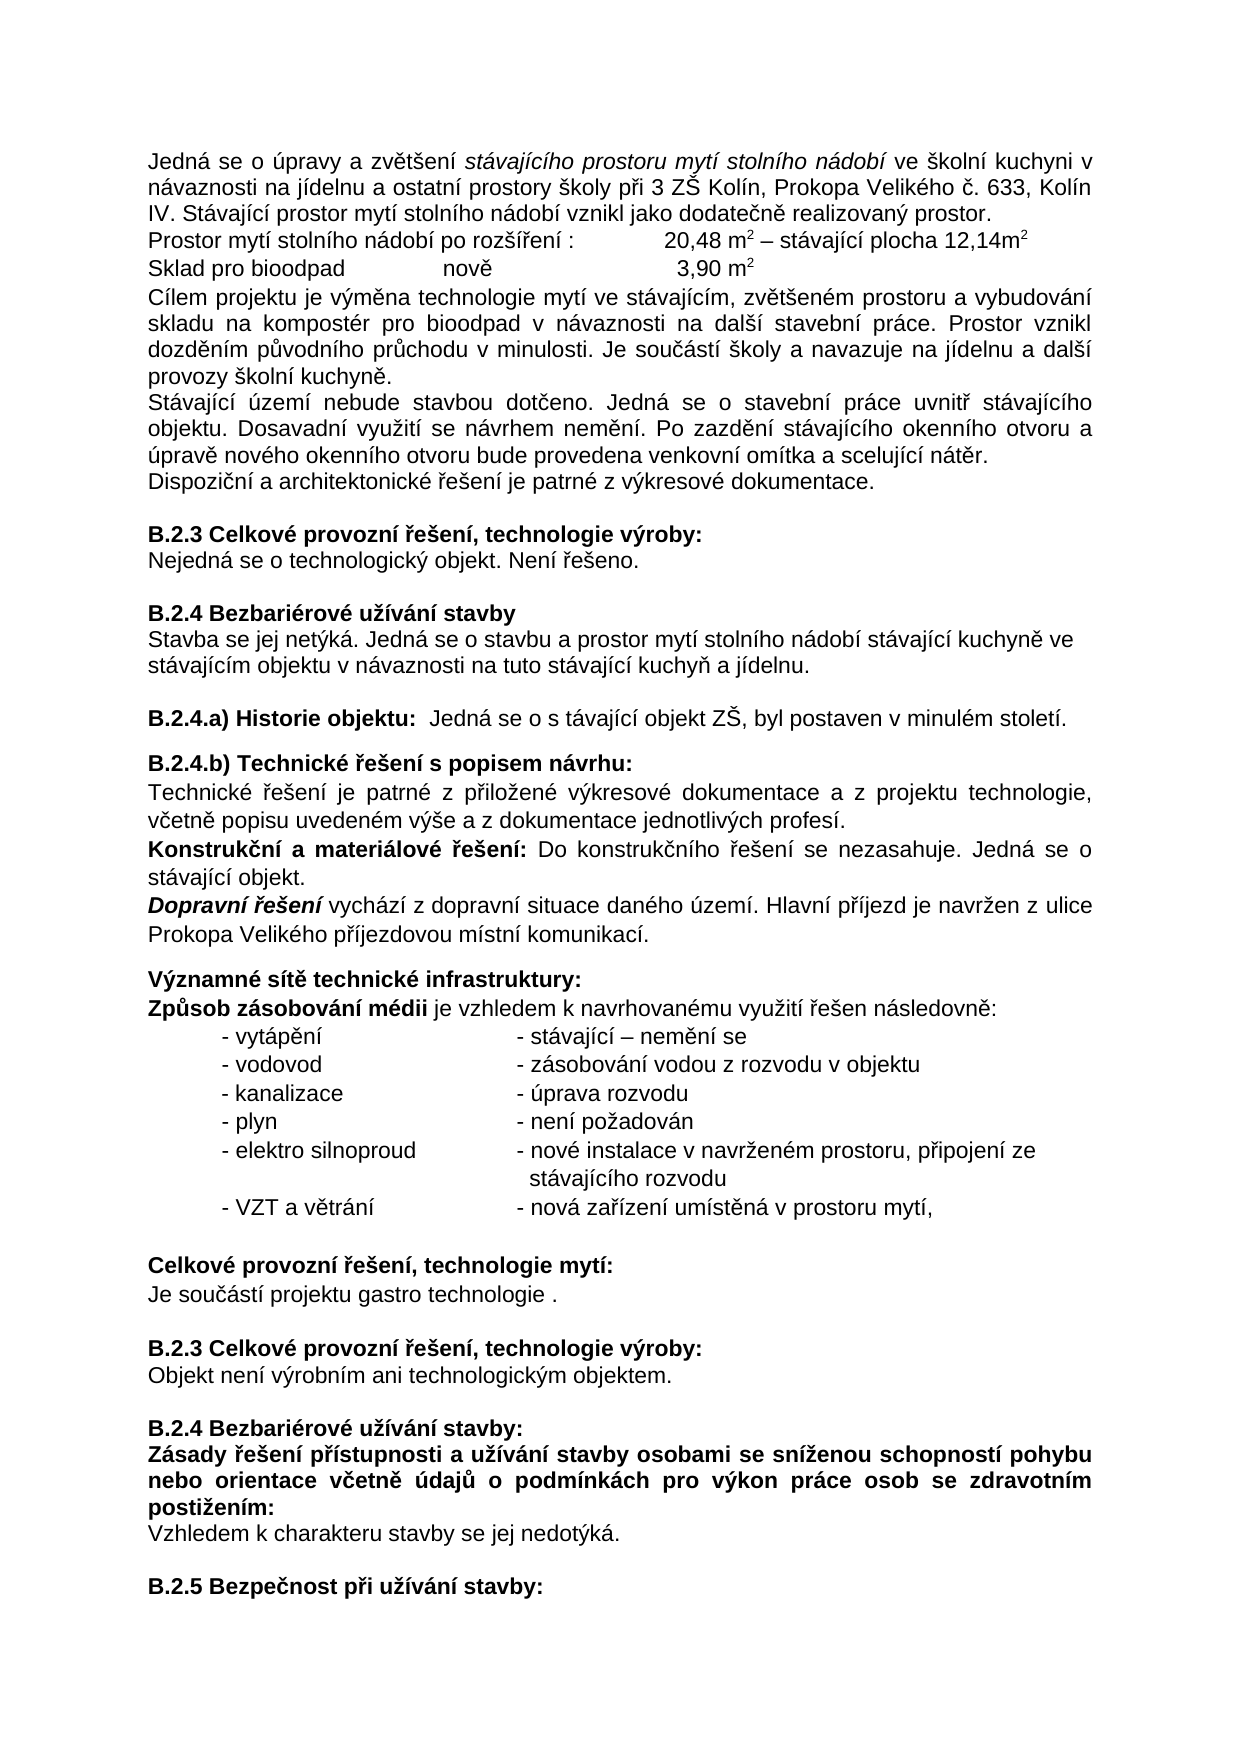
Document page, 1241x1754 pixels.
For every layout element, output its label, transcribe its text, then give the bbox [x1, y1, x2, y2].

text Sklad pro bioodpad nově 3,90 m2 [148, 255, 1093, 281]
text B.2.3 Celkové provozní řešení, technologie výroby: [148, 1335, 1093, 1362]
text Dispoziční a architektonické řešení je patrné z výkresové dokumentace. [148, 468, 1093, 494]
text Konstrukční a materiálové řešení: Do konstrukčního řešení se nezasahuje. Jedná se o stávající objekt. [148, 836, 1093, 890]
text - kanalizace - úprava rozvodu [221, 1080, 1093, 1106]
text Způsob zásobování médii je vzhledem k navrhovanému využití řešen následovně: [148, 994, 1093, 1021]
text B.2.3 Celkové provozní řešení, technologie výroby: [148, 521, 1093, 547]
text Jedná se o úpravy a zvětšení stávajícího prostoru mytí stolního nádobí ve školní kuchyni v návaznosti na jídelnu a ostatní prostory školy při 3 ZŠ Kolín, Prokopa Velikého č. 633, Kolín IV. Stávající prostor mytí stolního nádobí vznikl jako dodatečně realizovaný prostor. [148, 148, 1093, 227]
text Celkové provozní řešení, technologie mytí: [148, 1252, 1093, 1278]
text Stávající území nebude stavbou dotčeno. Jedná se o stavební práce uvnitř stávajícího objektu. Dosavadní využití se návrhem nemění. Po zazdění stávajícího okenního otvoru a úpravě nového okenního otvoru bude provedena venkovní omítka a scelující nátěr. [148, 389, 1093, 468]
text stávajícího rozvodu [443, 1165, 1093, 1191]
text Vzhledem k charakteru stavby se jej nedotýká. [148, 1520, 1093, 1546]
text - VZT a větrání - nová zařízení umístěná v prostoru mytí, [148, 1193, 1093, 1220]
text B.2.4.a) Historie objektu: Jedná se o s távající objekt ZŠ, byl postaven v minulém století. [148, 705, 1093, 732]
text B.2.4.b) Technické řešení s popisem návrhu: [148, 750, 1093, 777]
text B.2.5 Bezpečnost při užívání stavby: [148, 1573, 1093, 1599]
text Cílem projektu je výměna technologie mytí ve stávajícím, zvětšeném prostoru a vybudování skladu na kompostér pro bioodpad v návaznosti na další stavební práce. Prostor vznikl dozděním původního průchodu v minulosti. Je součástí školy a navazuje na jídelnu a další provozy školní kuchyně. [148, 283, 1093, 389]
text - vytápění - stávající – nemění se [148, 1023, 1093, 1049]
text Zásady řešení přístupnosti a užívání stavby osobami se sníženou schopností pohybu nebo orientace včetně údajů o podmínkách pro výkon práce osob se zdravotním postižením: [148, 1441, 1093, 1520]
text Nejedná se o technologický objekt. Není řešeno. [148, 547, 1093, 573]
text B.2.4 Bezbariérové užívání stavby [148, 600, 1093, 626]
text Je součástí projektu gastro technologie . [148, 1281, 1093, 1307]
text Technické řešení je patrné z přiložené výkresové dokumentace a z projektu technologie, včetně popisu uvedeném výše a z dokumentace jednotlivých profesí. [148, 779, 1093, 833]
text - elektro silnoproud - nové instalace v navrženém prostoru, připojení ze [148, 1137, 1093, 1163]
text Objekt není výrobním ani technologickým objektem. [148, 1362, 1093, 1388]
text Významné sítě technické infrastruktury: [148, 966, 1093, 992]
text - plyn - není požadován [148, 1108, 1093, 1134]
text Prostor mytí stolního nádobí po rozšíření : 20,48 m2 – stávající plocha 12,14m2 [148, 227, 1093, 253]
text Stavba se jej netýká. Jedná se o stavbu a prostor mytí stolního nádobí stávající kuchyně ve stávajícím objektu v návaznosti na tuto stávající kuchyň a jídelnu. [148, 626, 1093, 679]
text Dopravní řešení vychází z dopravní situace daného území. Hlavní příjezd je navržen z ulice Prokopa Velikého příjezdovou místní komunikací. [148, 892, 1093, 947]
text B.2.4 Bezbariérové užívání stavby: [148, 1414, 1093, 1441]
text - vodovod - zásobování vodou z rozvodu v objektu [148, 1051, 1093, 1078]
